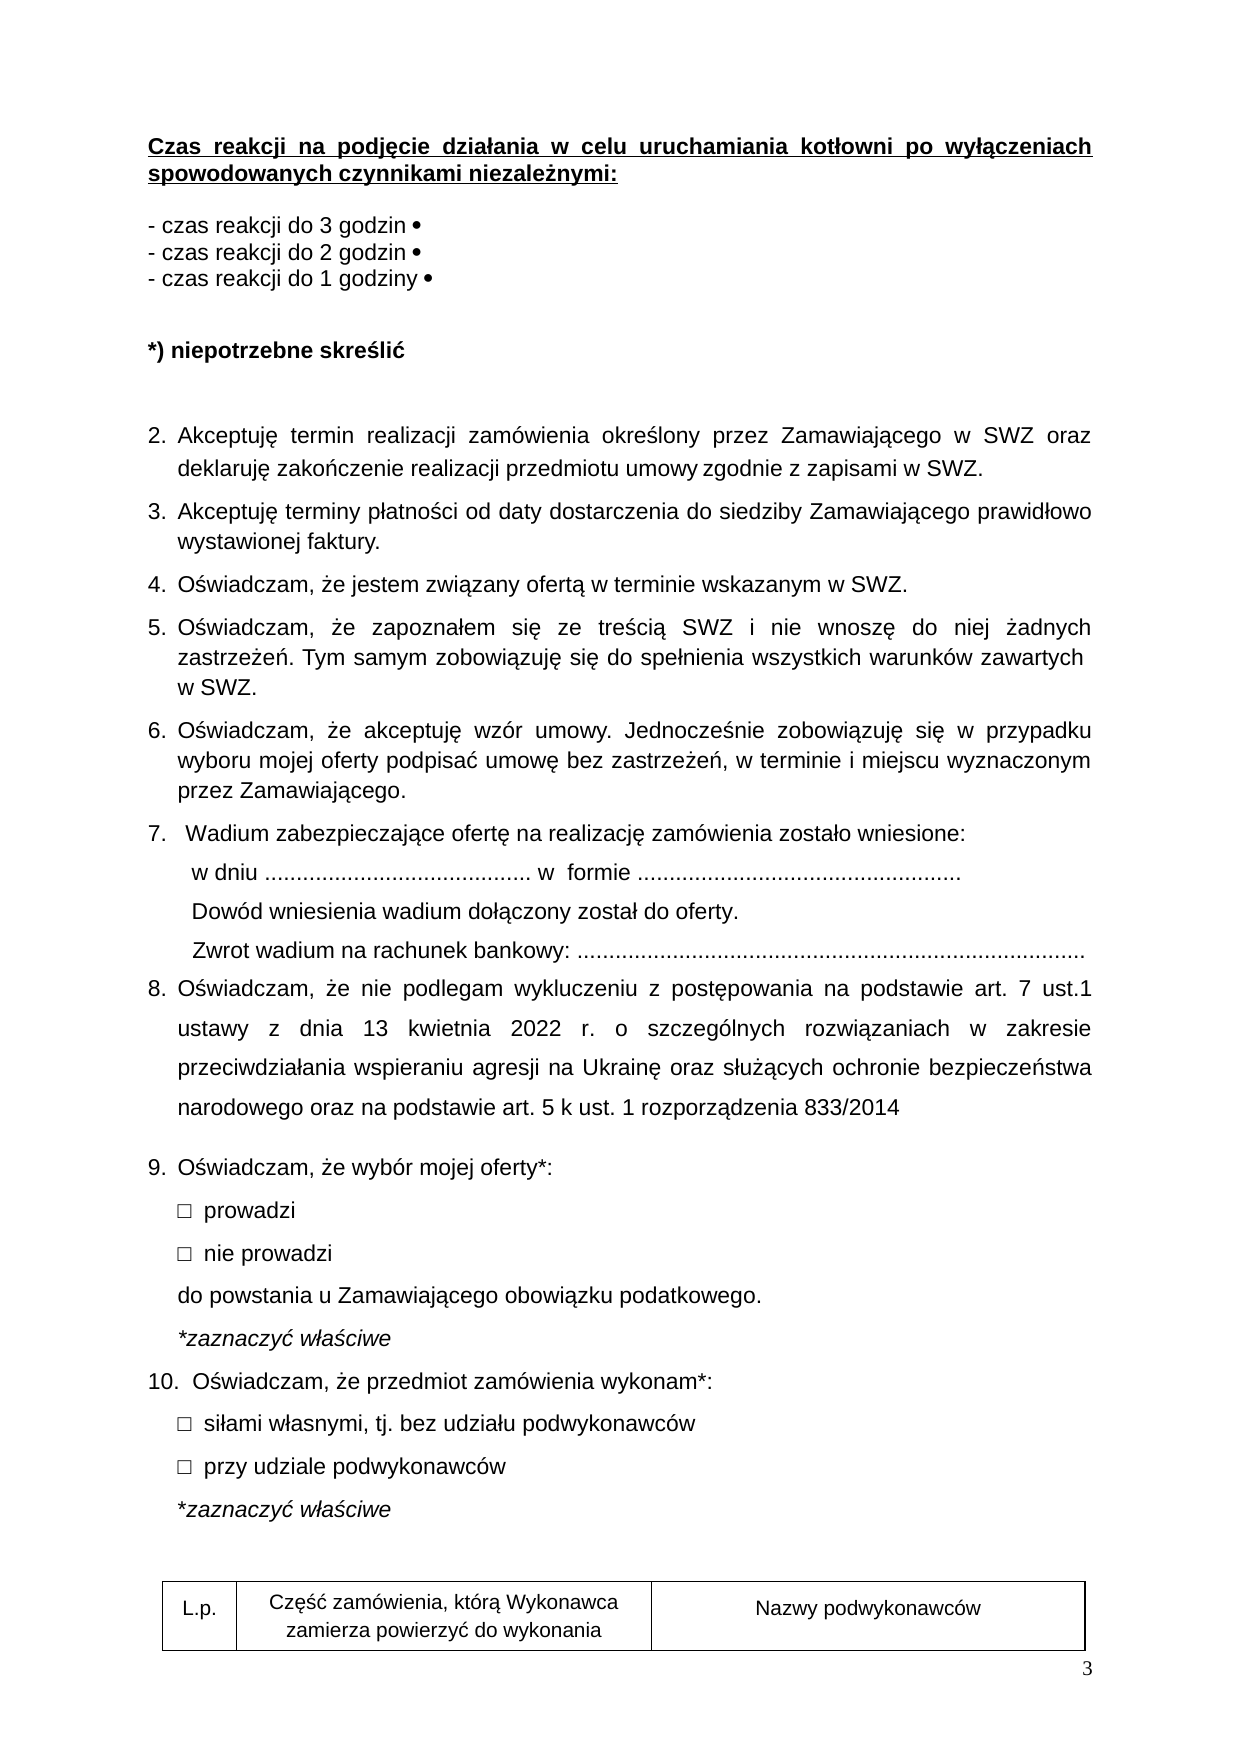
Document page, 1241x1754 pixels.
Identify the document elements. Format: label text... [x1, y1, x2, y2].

text - czas reakcji do 3 godzin [148, 212, 1092, 239]
list Oświadczam, że wybór mojej oferty*: [148, 1154, 1092, 1181]
table_header L.p. [163, 1582, 236, 1649]
list Oświadczam, że akceptuję wzór umowy. Jednocześnie zobowiązuję się w przypadku wyboru mojej oferty podpisać umowę bez zastrzeżeń, w terminie i miejscu wyznaczonym przez Zamawiającego. [148, 717, 1092, 804]
text □ przy udziale podwykonawców [148, 1453, 1092, 1479]
list Oświadczam, że jestem związany ofertą w terminie wskazanym w SWZ. [148, 571, 1092, 597]
table_header Nazwy podwykonawców [652, 1582, 1084, 1649]
list Oświadczam, że zapoznałem się ze treścią SWZ i nie wnoszę do niej żadnych zastrzeżeń. Tym samym zobowiązuję się do spełnienia wszystkich warunków zawartych w SWZ. [148, 614, 1092, 701]
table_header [237, 1582, 651, 1649]
text Czas reakcji na podjęcie działania w celu uruchamiania kotłowni po wyłączeniach spowodowanych czynnikami niezależnymi: [148, 157, 1092, 186]
text w dniu .......................................... w formie ................................................... [185, 859, 1092, 885]
list Wadium zabezpieczające ofertę na realizację zamówienia zostało wniesione: [148, 820, 1092, 846]
list Akceptuję termin realizacji zamówienia określony przez Zamawiającego w SWZ oraz deklaruję zakończenie realizacji przedmiotu umowy zgodnie z zapisami w SWZ. [148, 422, 1092, 481]
text - czas reakcji do 1 godziny [148, 265, 1092, 291]
text Czas reakcji na podjęcie działania w celu uruchamiania kotłowni po wyłączeniach spowodowanych czynnikami niezależnymi: [148, 133, 1092, 156]
list Akceptuję terminy płatności od daty dostarczenia do siedziby Zamawiającego prawidłowo wystawionej faktury. [148, 498, 1092, 555]
text □ prowadzi [177, 1197, 1092, 1223]
text □ siłami własnymi, tj. bez udziału podwykonawców [177, 1410, 1092, 1437]
text - czas reakcji do 2 godzin [148, 239, 1092, 265]
list Oświadczam, że nie podlegam wykluczeniu z postępowania na podstawie art. 7 ust.1 ustawy z dnia 13 kwietnia 2022 r. o szczególnych rozwiązaniach w zakresie przeciwdziałania wspieraniu agresji na Ukrainę oraz służących ochronie bezpieczeństwa narodowego oraz na podstawie art. 5 k ust. 1 rozporządzenia 833/2014 [148, 975, 1092, 1120]
text do powstania u Zamawiającego obowiązku podatkowego. [177, 1282, 1092, 1309]
list Oświadczam, że przedmiot zamówienia wykonam*: [148, 1368, 1092, 1394]
text Zwrot wadium na rachunek bankowy: ................................................................................ [192, 937, 1092, 963]
text *zaznaczyć właściwe [177, 1496, 1092, 1522]
text *) niepotrzebne skreślić [148, 337, 1092, 363]
text □ nie prowadzi [177, 1239, 1092, 1266]
text *zaznaczyć właściwe [177, 1325, 1092, 1351]
text Dowód wniesienia wadium dołączony został do oferty. [185, 898, 1092, 924]
